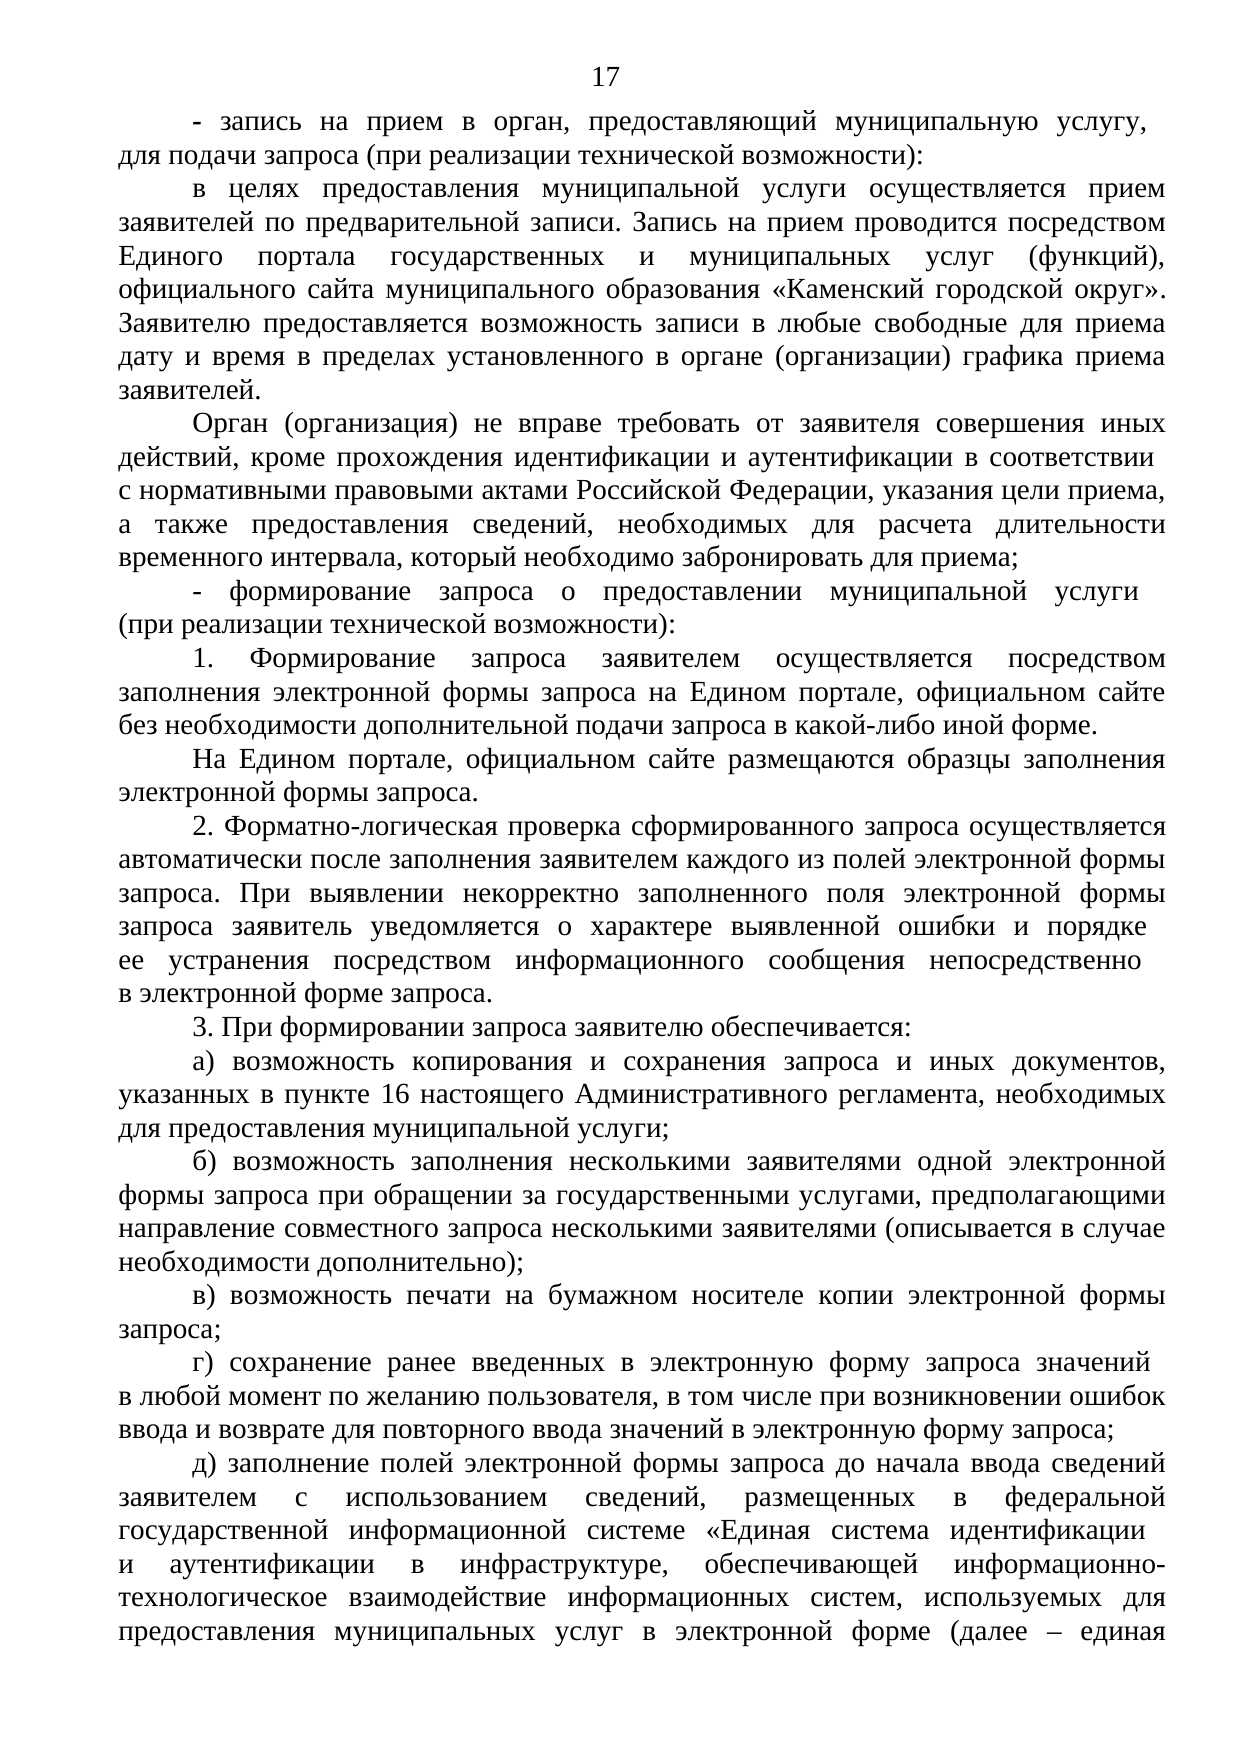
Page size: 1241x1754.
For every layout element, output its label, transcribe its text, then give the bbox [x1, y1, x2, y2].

text в) возможность печати на бумажном носителе копии электронной формы запроса; [118, 1277, 1167, 1344]
text 2. Форматно-логическая проверка сформированного запроса осуществляется автоматически после заполнения заявителем каждого из полей электронной формы запроса. При выявлении некорректно заполненного поля электронной формы запроса заявитель уведомляется о характере выявленной ошибки и порядке ее устранения посредством информационного сообщения непосредственно в электронной форме запроса. [118, 808, 1167, 1009]
text в целях предоставления муниципальной услуги осуществляется прием заявителей по предварительной записи. Запись на прием проводится посредством Единого портала государственных и муниципальных услуг (функций), официального сайта муниципального образования «Каменский городской округ». Заявителю предоставляется возможность записи в любые свободные для приема дату и время в пределах установленного в органе (организации) графика приема заявителей. [118, 171, 1167, 405]
text а) возможность копирования и сохранения запроса и иных документов, указанных в пункте 16 настоящего Административного регламента, необходимых для предоставления муниципальной услуги; [118, 1043, 1167, 1143]
text Орган (организация) не вправе требовать от заявителя совершения иных действий, кроме прохождения идентификации и аутентификации в соответствии с нормативными правовыми актами Российской Федерации, указания цели приема, а также предоставления сведений, необходимых для расчета длительности временного интервала, который необходимо забронировать для приема; [118, 405, 1167, 573]
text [118, 1445, 1167, 1646]
text б) возможность заполнения несколькими заявителями одной электронной формы запроса при обращении за государственными услугами, предполагающими направление совместного запроса несколькими заявителями (описывается в случае необходимости дополнительно); [118, 1143, 1167, 1277]
text г) сохранение ранее введенных в электронную форму запроса значений в любой момент по желанию пользователя, в том числе при возникновении ошибок ввода и возврате для повторного ввода значений в электронную форму запроса; [118, 1344, 1167, 1445]
text 3. При формировании запроса заявителю обеспечивается: [118, 1009, 1167, 1043]
text 1. Формирование запроса заявителем осуществляется посредством заполнения электронной формы запроса на Едином портале, официальном сайте без необходимости дополнительной подачи запроса в какой-либо иной форме. [118, 640, 1167, 741]
text - формирование запроса о предоставлении муниципальной услуги (при реализации технической возможности): [118, 573, 1167, 640]
text - запись на прием в орган, предоставляющий муниципальную услугу, для подачи запроса (при реализации технической возможности): [118, 103, 1167, 171]
text На Едином портале, официальном сайте размещаются образцы заполнения электронной формы запроса. [118, 741, 1167, 808]
